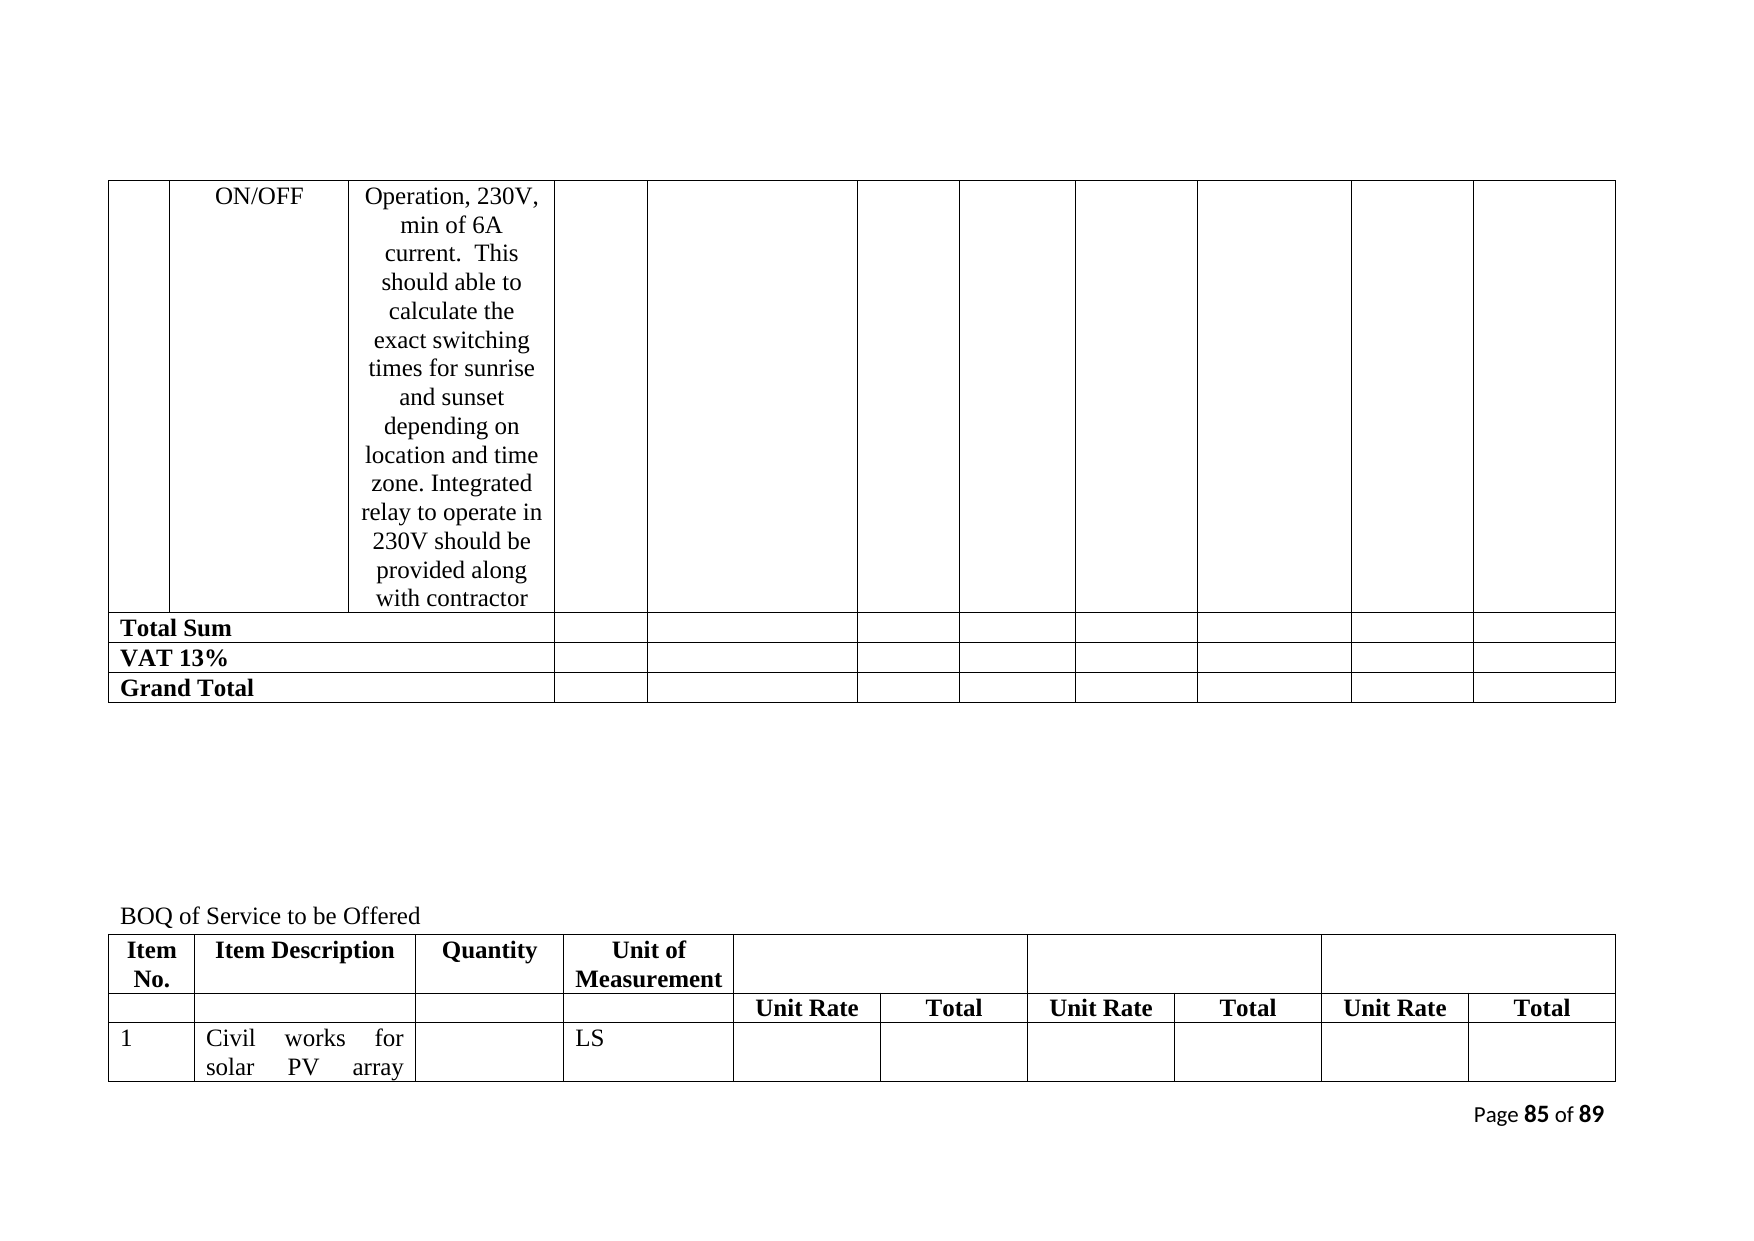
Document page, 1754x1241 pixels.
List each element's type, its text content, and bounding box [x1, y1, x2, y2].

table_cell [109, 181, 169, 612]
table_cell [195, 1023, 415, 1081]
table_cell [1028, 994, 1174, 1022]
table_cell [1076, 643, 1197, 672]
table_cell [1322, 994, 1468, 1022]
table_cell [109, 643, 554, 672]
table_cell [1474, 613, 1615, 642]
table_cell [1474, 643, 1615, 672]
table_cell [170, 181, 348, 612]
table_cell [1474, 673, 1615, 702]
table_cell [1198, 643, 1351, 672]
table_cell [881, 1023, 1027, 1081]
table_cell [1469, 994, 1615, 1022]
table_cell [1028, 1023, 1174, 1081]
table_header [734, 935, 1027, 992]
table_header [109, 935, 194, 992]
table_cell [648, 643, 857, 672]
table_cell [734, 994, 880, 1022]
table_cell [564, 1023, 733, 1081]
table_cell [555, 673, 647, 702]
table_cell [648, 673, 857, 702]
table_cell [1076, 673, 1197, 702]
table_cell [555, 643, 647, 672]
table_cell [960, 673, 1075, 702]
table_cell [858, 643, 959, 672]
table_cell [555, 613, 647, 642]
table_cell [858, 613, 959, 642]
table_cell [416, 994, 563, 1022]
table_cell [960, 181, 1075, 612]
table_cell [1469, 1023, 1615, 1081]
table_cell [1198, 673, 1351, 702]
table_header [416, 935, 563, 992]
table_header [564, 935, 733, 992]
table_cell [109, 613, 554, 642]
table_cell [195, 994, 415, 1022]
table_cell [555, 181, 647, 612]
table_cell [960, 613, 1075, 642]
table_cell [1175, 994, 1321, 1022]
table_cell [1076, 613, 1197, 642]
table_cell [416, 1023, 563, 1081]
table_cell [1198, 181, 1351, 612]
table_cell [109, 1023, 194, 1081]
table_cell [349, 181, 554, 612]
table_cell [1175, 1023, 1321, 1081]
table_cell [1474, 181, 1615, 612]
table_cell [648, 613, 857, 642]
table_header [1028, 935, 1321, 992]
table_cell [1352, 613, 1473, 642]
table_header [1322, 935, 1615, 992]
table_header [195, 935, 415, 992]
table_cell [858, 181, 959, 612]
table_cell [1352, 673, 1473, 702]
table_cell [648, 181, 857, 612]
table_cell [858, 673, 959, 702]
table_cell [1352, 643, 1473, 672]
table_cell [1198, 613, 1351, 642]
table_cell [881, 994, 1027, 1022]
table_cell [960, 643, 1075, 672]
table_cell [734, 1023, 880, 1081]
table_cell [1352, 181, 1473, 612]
text BOQ of Service to be Offered [120, 901, 1604, 929]
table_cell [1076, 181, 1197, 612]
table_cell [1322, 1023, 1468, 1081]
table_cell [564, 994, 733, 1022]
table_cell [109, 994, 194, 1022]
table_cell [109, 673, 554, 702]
